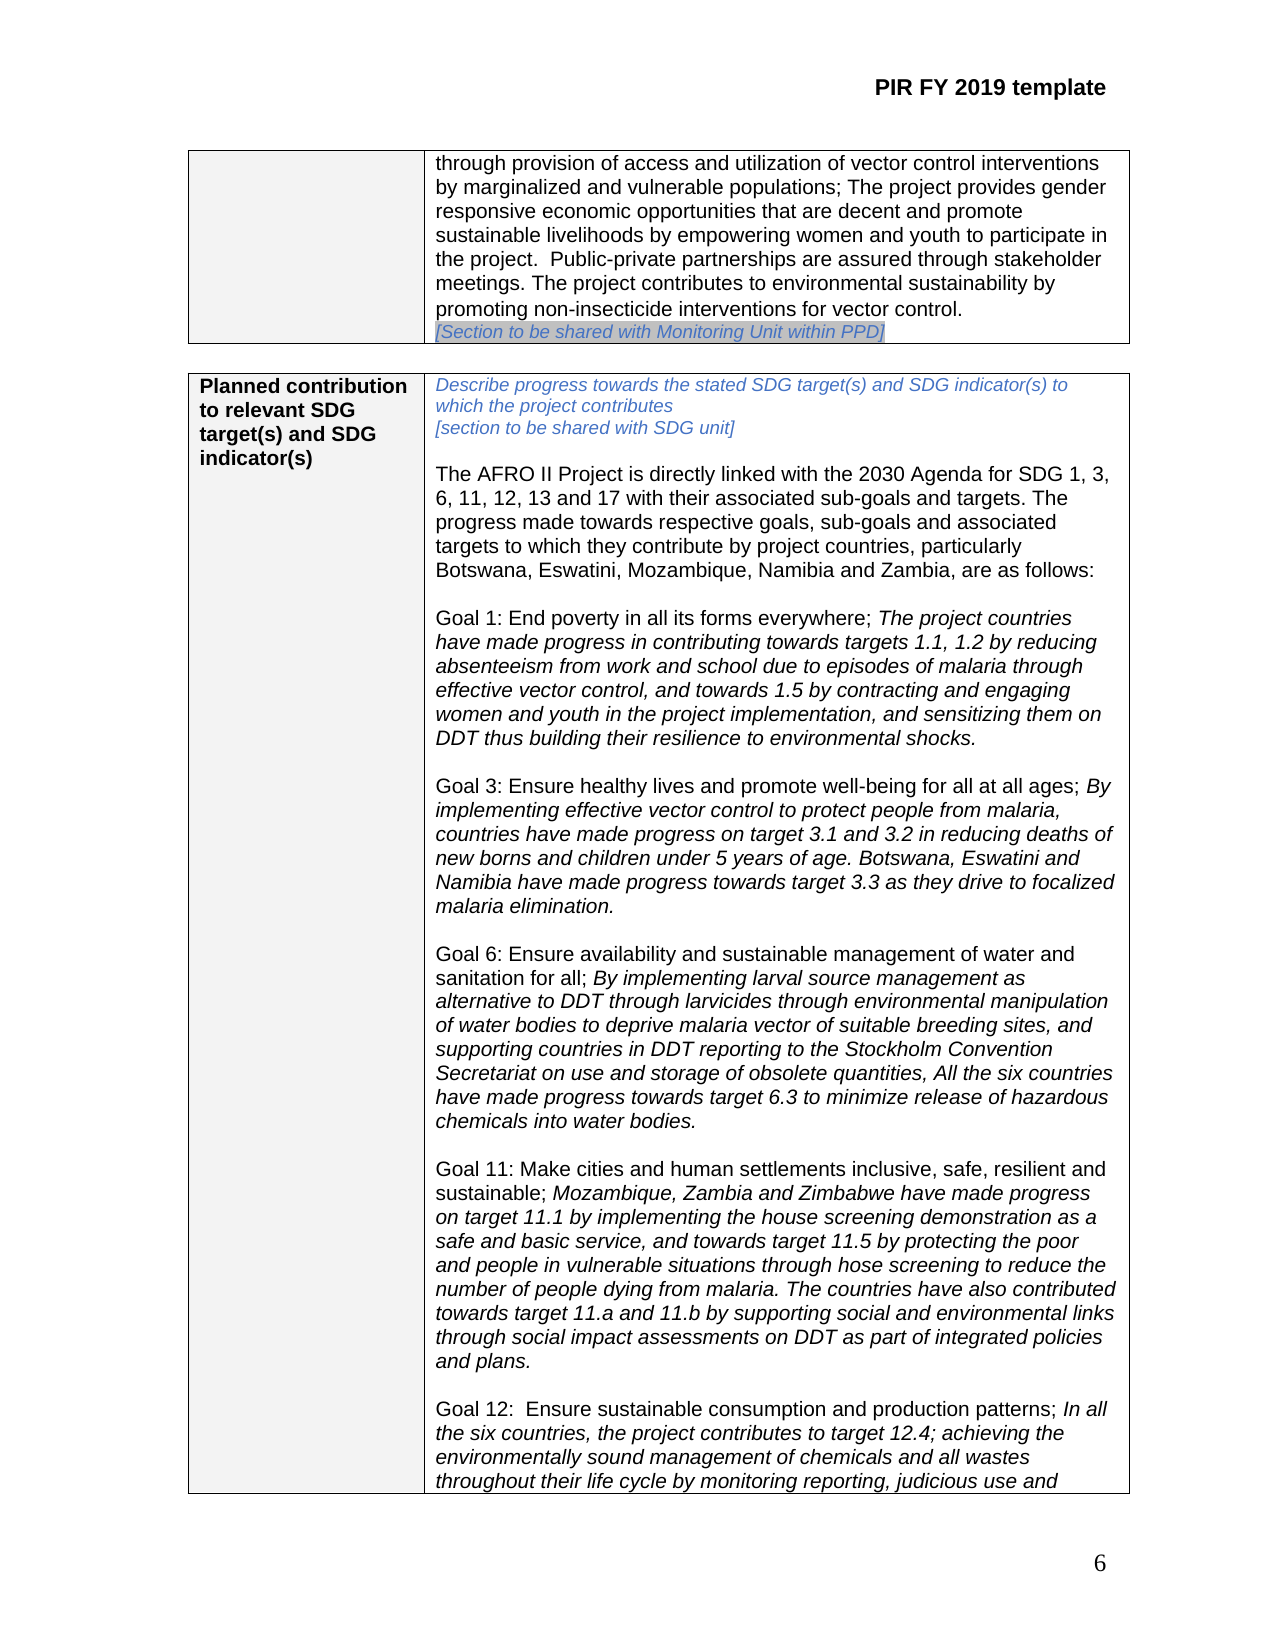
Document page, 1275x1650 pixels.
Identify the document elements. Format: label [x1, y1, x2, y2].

table_header [425, 374, 1129, 1492]
table_header [425, 151, 1129, 343]
table_header [189, 151, 424, 343]
table_header [189, 374, 424, 1492]
